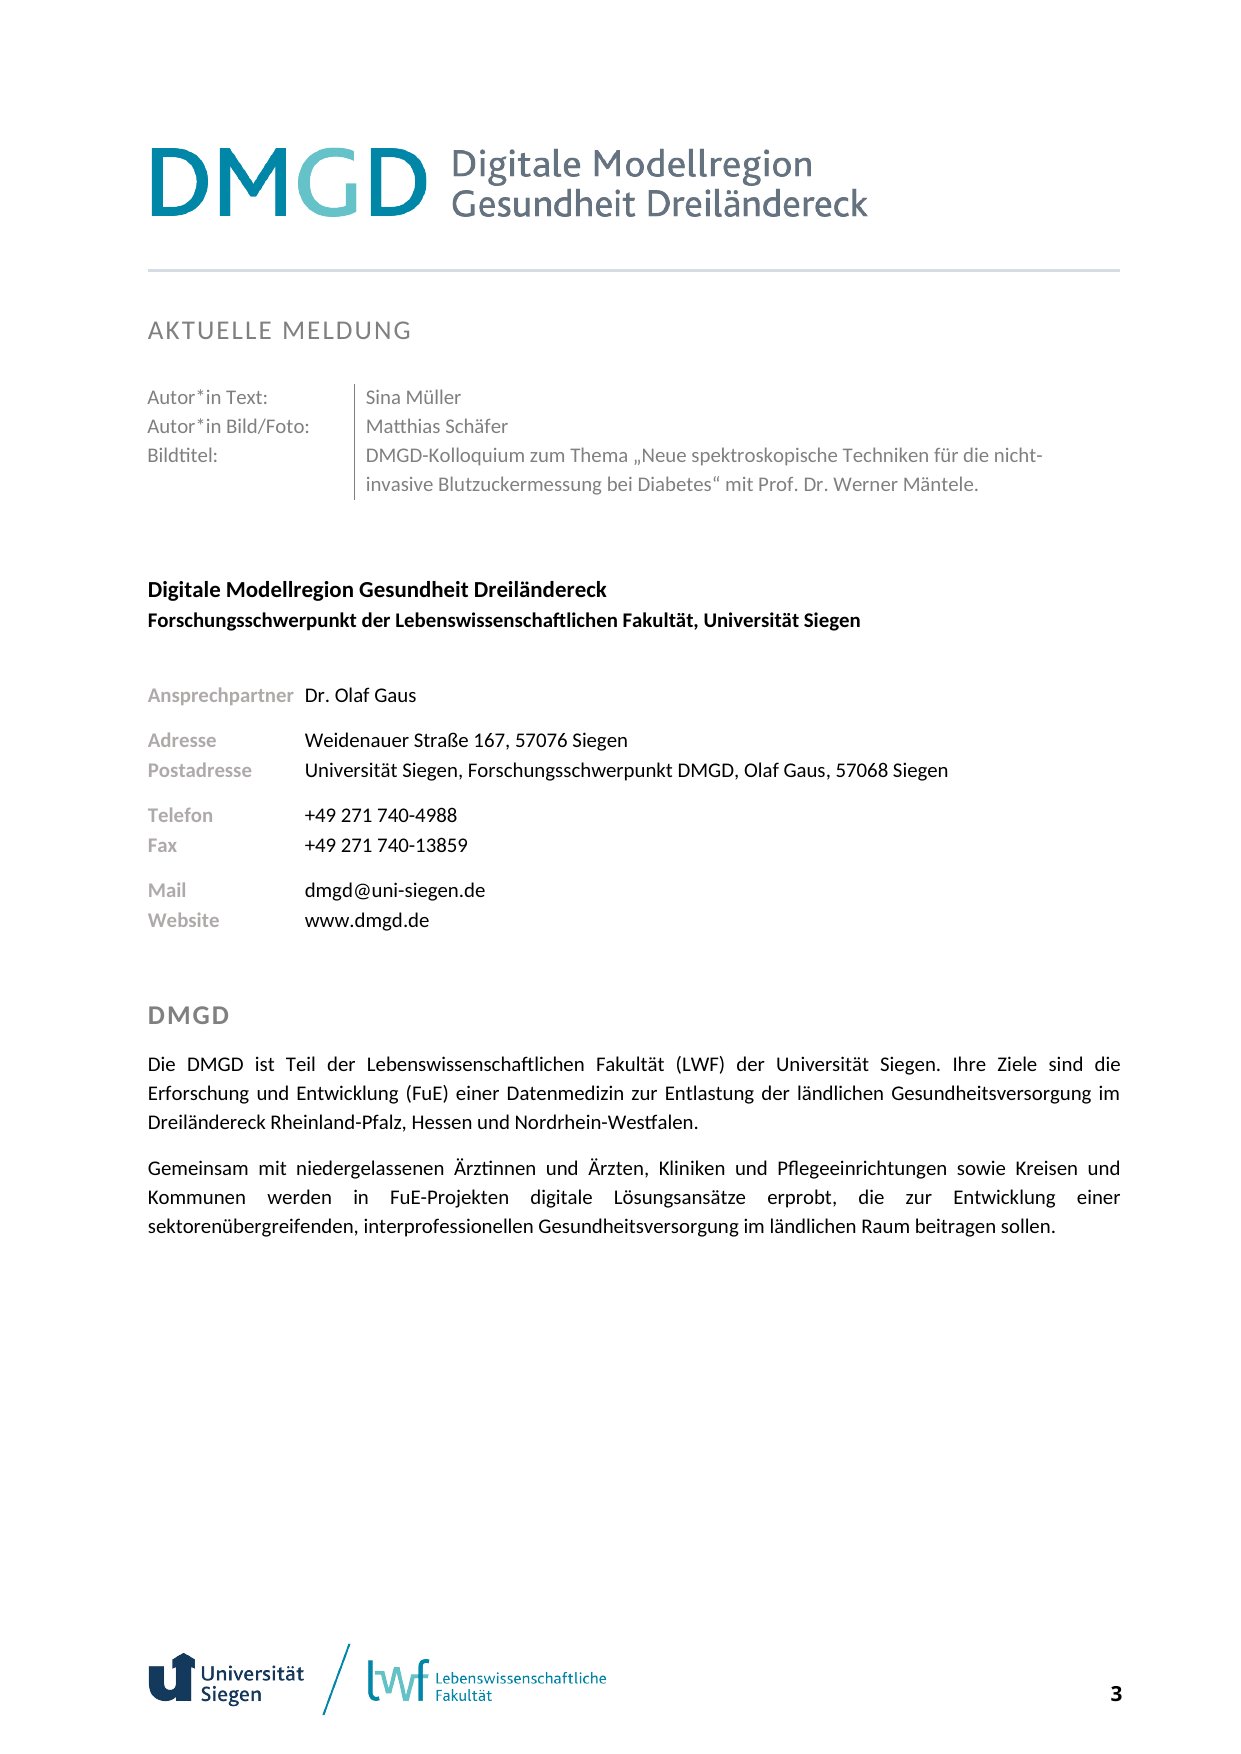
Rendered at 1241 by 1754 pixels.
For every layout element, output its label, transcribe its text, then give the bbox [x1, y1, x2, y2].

text DMGD [148, 998, 1122, 1031]
table_cell Bildtitel: [136, 442, 354, 500]
text Telefon +49 271 740-4988 Fax +49 271 740-13859 [148, 803, 1122, 857]
table_cell Autor*in Bild/Foto: [136, 413, 354, 442]
table_header Sina Müller [355, 384, 1109, 413]
text Mail dmgd@uni-siegen.de Website www.dmgd.de [148, 878, 1122, 932]
text Adresse Weidenauer Straße 167, 57076 Siegen Postadresse Universität Siegen, Forschungsschwerpunkt DMGD, Olaf Gaus, 57068 Siegen [148, 728, 1122, 782]
text Ansprechpartner Dr. Olaf Gaus [148, 682, 1122, 707]
table_cell DMGD-Kolloquium zum Thema „Neue spektroskopische Techniken für die nicht-invasive Blutzuckermessung bei Diabetes“ mit Prof. Dr. Werner Mäntele. [355, 442, 1109, 500]
picture [103, 93, 920, 261]
text Gemeinsam mit niedergelassenen Ärztinnen und Ärzten, Kliniken und Pflegeeinrichtungen sowie Kreisen und Kommunen werden in FuE-Projekten digitale Lösungsansätze erprobt, die zur Entwicklung einer sektorenübergreifenden, interprofessionellen Gesundheitsversorgung im ländlichen Raum beitragen sollen. [148, 1155, 1122, 1239]
picture [133, 1631, 624, 1731]
table_cell Matthias Schäfer [355, 413, 1109, 442]
table_header Autor*in Text: [136, 384, 354, 413]
text Digitale Modellregion Gesundheit Dreiländereck Forschungsschwerpunkt der Lebenswissenschaftlichen Fakultät, Universität Siegen [148, 575, 1122, 661]
text Die DMGD ist Teil der Lebenswissenschaftlichen Fakultät (LWF) der Universität Siegen. Ihre Ziele sind die Erforschung und Entwicklung (FuE) einer Datenmedizin zur Entlastung der ländlichen Gesundheitsversorgung im Dreiländereck Rheinland-Pfalz, Hessen und Nordrhein-Westfalen. [148, 1051, 1122, 1134]
